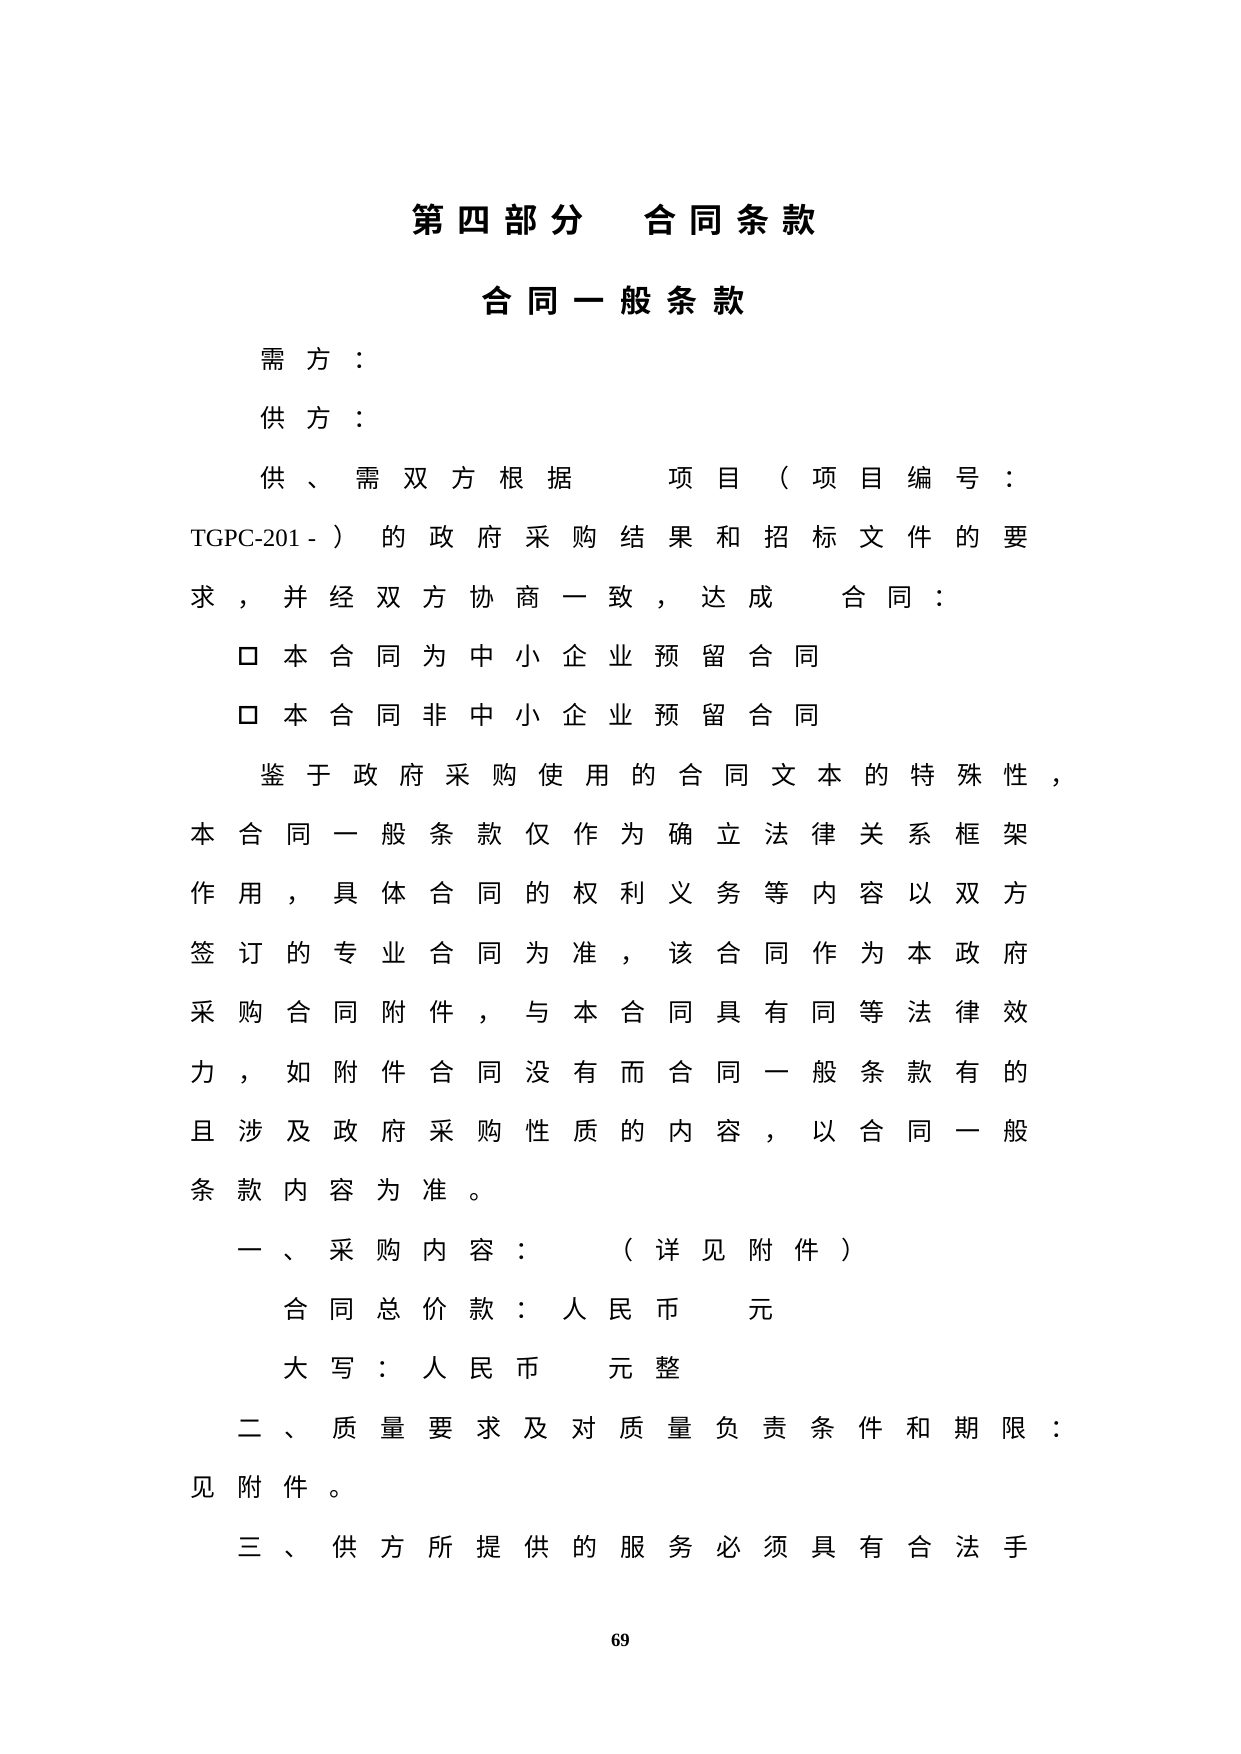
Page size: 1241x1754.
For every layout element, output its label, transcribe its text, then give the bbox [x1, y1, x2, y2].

text 一、采购内容： （详见附件） [190, 1219, 1050, 1278]
text 供方： [190, 387, 1050, 447]
text 合同总价款：人民币 元 [190, 1278, 1050, 1337]
text 供、需双方根据 项目（项目编号：TGPC-201 - ）的政府采购结果和招标文件的要求，并经双方协商一致，达成 合同： [190, 447, 1050, 625]
subtitle 第四部分 合同条款 [190, 189, 1050, 249]
text 鉴于政府采购使用的合同文本的特殊性，本合同一般条款仅作为确立法律关系框架作用，具体合同的权利义务等内容以双方签订的专业合同为准，该合同作为本政府采购合同附件，与本合同具有同等法律效力，如附件合同没有而合同一般条款有的且涉及政府采购性质的内容，以合同一般条款内容为准。 [190, 744, 1050, 1219]
text 大写：人民币 元整 [190, 1337, 1050, 1397]
text 合同一般条款 [190, 269, 1050, 328]
list 本合同非中小企业预留合同 [237, 684, 1050, 744]
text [190, 1516, 1050, 1575]
list 本合同为中小企业预留合同 [237, 625, 1050, 684]
text 需方： [190, 328, 1050, 387]
text 二、质量要求及对质量负责条件和期限：见附件。 [190, 1397, 1050, 1516]
